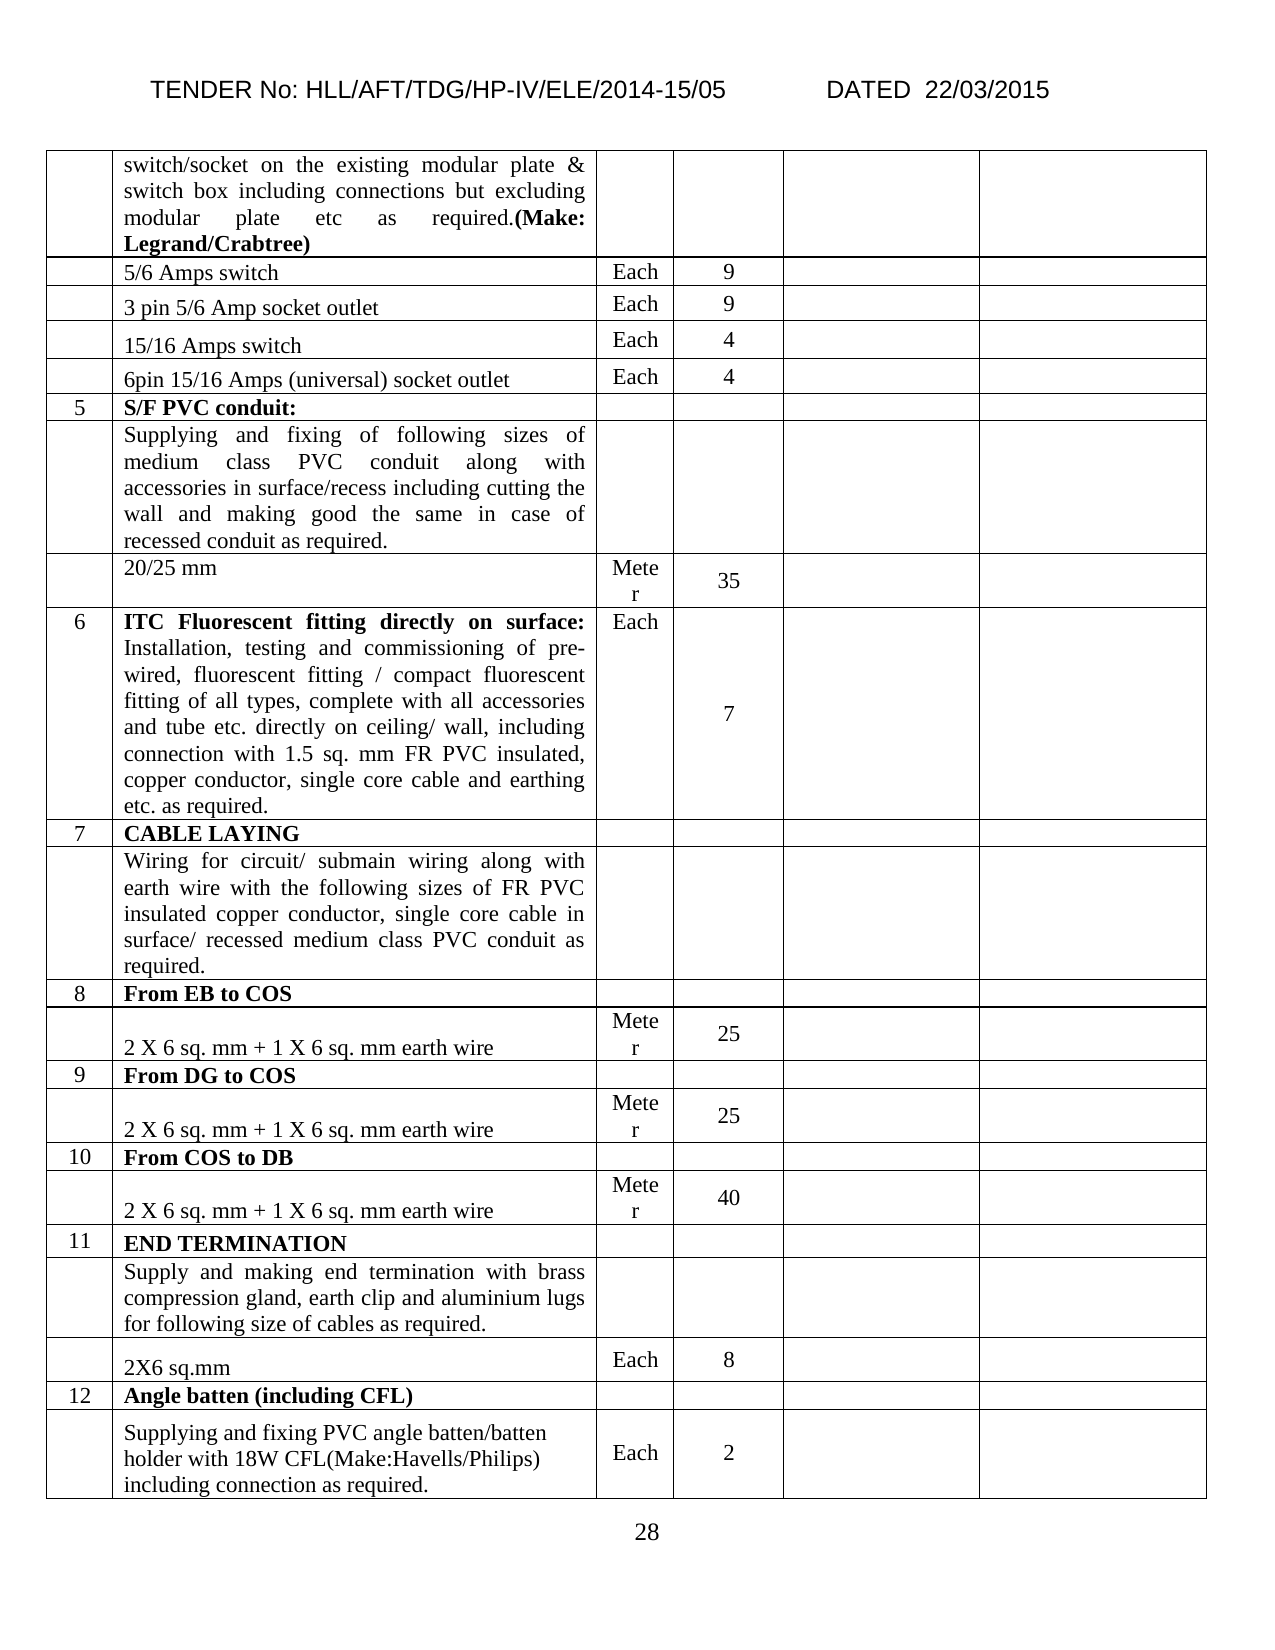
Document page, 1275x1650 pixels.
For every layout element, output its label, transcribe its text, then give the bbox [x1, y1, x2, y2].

table_cell [674, 980, 783, 1006]
table_cell [980, 1338, 1206, 1381]
table_cell [597, 151, 673, 256]
table_cell [980, 820, 1206, 846]
table_cell [784, 1382, 979, 1409]
table_cell [47, 1089, 112, 1142]
table_cell [47, 847, 112, 979]
table_cell Meter [597, 554, 673, 607]
table_cell [980, 1171, 1206, 1224]
table_cell [784, 1225, 979, 1257]
table_cell 12 [47, 1382, 112, 1409]
table_cell [784, 847, 979, 979]
table_cell Each [597, 258, 673, 285]
table_cell 7 [47, 820, 112, 846]
table_cell [980, 258, 1206, 285]
table_cell [597, 394, 673, 420]
table_cell [597, 1061, 673, 1088]
table_cell [980, 608, 1206, 819]
table_cell Supplying and fixing of following sizes of medium class PVC conduit along with accessories in surface/recess including cutting the wall and making good the same in case of recessed conduit as required. [113, 421, 596, 553]
table_cell [784, 321, 979, 358]
table_cell Meter [597, 1171, 673, 1224]
table_cell [784, 554, 979, 607]
table_cell [784, 286, 979, 320]
table_cell 2X6 sq.mm [113, 1338, 596, 1381]
table_cell 2 [674, 1410, 783, 1498]
table_cell 40 [674, 1171, 783, 1224]
table_cell [784, 1258, 979, 1337]
table_cell Each [597, 1410, 673, 1498]
table_cell [784, 421, 979, 553]
table_cell ITC Fluorescent fitting directly on surface: Installation, testing and commissioning of pre-wired, fluorescent fitting / compact fluorescent fitting of all types, complete with all accessories and tube etc. directly on ceiling/ wall, including connection with 1.5 sq. mm FR PVC insulated, copper conductor, single core cable and earthing etc. as required. [113, 608, 596, 819]
table_cell [597, 980, 673, 1006]
table_cell [47, 258, 112, 285]
table_cell 20/25 mm [113, 554, 596, 607]
table_cell 2 X 6 sq. mm + 1 X 6 sq. mm earth wire [113, 1171, 596, 1224]
table_cell [784, 1171, 979, 1224]
table_cell [674, 1143, 783, 1170]
table_cell [597, 847, 673, 979]
table_cell [674, 151, 783, 256]
table_cell CABLE LAYING [113, 820, 596, 846]
table_cell 8 [47, 980, 112, 1006]
table_cell [784, 1008, 979, 1060]
table_cell 5/6 Amps switch [113, 258, 596, 285]
table_cell [980, 1258, 1206, 1337]
table_cell 2 X 6 sq. mm + 1 X 6 sq. mm earth wire [113, 1089, 596, 1142]
table_cell [980, 1143, 1206, 1170]
table_cell [784, 258, 979, 285]
table_cell 10 [47, 1143, 112, 1170]
table_cell [980, 1382, 1206, 1409]
table_cell [980, 321, 1206, 358]
table_cell 8 [674, 1338, 783, 1381]
table_cell Each [597, 1338, 673, 1381]
table_cell Supply and making end termination with brass compression gland, earth clip and aluminium lugs for following size of cables as required. [113, 1258, 596, 1337]
table_cell Angle batten (including CFL) [113, 1382, 596, 1409]
table_cell [597, 1143, 673, 1170]
table_cell [980, 847, 1206, 979]
table_cell [674, 394, 783, 420]
table_cell [980, 421, 1206, 553]
table_cell From EB to COS [113, 980, 596, 1006]
table_cell Each [597, 321, 673, 358]
table_cell [674, 1382, 783, 1409]
table_cell [980, 286, 1206, 320]
table_cell 9 [674, 286, 783, 320]
table_cell [674, 847, 783, 979]
table_cell [980, 359, 1206, 393]
table_cell 2 X 6 sq. mm + 1 X 6 sq. mm earth wire [113, 1008, 596, 1060]
table_cell From COS to DB [113, 1143, 596, 1170]
table_cell [784, 359, 979, 393]
table_cell [674, 820, 783, 846]
table_cell [47, 421, 112, 553]
table_cell [784, 820, 979, 846]
table_cell [47, 1338, 112, 1381]
table_cell 3 pin 5/6 Amp socket outlet [113, 286, 596, 320]
table_cell 4 [674, 359, 783, 393]
table_cell 35 [674, 554, 783, 607]
table_cell Meter [597, 1008, 673, 1060]
table_cell [784, 1061, 979, 1088]
table_cell From DG to COS [113, 1061, 596, 1088]
table_cell [784, 1143, 979, 1170]
table_cell 11 [47, 1225, 112, 1257]
table_cell [784, 151, 979, 256]
table_cell Meter [597, 1089, 673, 1142]
table_cell END TERMINATION [113, 1225, 596, 1257]
table_cell [597, 1258, 673, 1337]
table_cell [980, 1008, 1206, 1060]
table_cell [47, 321, 112, 358]
table_cell Each [597, 359, 673, 393]
table_cell [47, 1258, 112, 1337]
table_cell [980, 1410, 1206, 1498]
table_cell [784, 1089, 979, 1142]
table_cell [597, 820, 673, 846]
table_cell [47, 1171, 112, 1224]
table_cell 6 [47, 608, 112, 819]
table_cell [980, 151, 1206, 256]
table_cell [980, 394, 1206, 420]
table_cell [980, 1061, 1206, 1088]
table_cell Wiring for circuit/ submain wiring along with earth wire with the following sizes of FR PVC insulated copper conductor, single core cable in surface/ recessed medium class PVC conduit as required. [113, 847, 596, 979]
table_cell [980, 1089, 1206, 1142]
table_cell [784, 1338, 979, 1381]
table_cell 7 [674, 608, 783, 819]
table_cell Supplying and fixing PVC angle batten/batten holder with 18W CFL(Make:Havells/Philips) including connection as required. [113, 1410, 596, 1498]
table_cell [674, 1258, 783, 1337]
table_cell 9 [47, 1061, 112, 1088]
table_cell [47, 554, 112, 607]
table_cell [980, 1225, 1206, 1257]
table_cell [47, 1410, 112, 1498]
table_cell [597, 1225, 673, 1257]
table_cell 4 [674, 321, 783, 358]
table_cell [47, 286, 112, 320]
table_cell 25 [674, 1008, 783, 1060]
table_cell S/F PVC conduit: [113, 394, 596, 420]
table_cell [784, 1410, 979, 1498]
table_cell [784, 394, 979, 420]
table_cell [784, 608, 979, 819]
table_cell [597, 421, 673, 553]
table_cell [674, 421, 783, 553]
table_cell 25 [674, 1089, 783, 1142]
table_cell [597, 1382, 673, 1409]
table_cell 6pin 15/16 Amps (universal) socket outlet [113, 359, 596, 393]
table_cell [47, 151, 112, 256]
table_cell [47, 359, 112, 393]
table_cell Each [597, 286, 673, 320]
table_cell Each [597, 608, 673, 819]
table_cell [113, 151, 596, 256]
table_cell 5 [47, 394, 112, 420]
table_cell [784, 980, 979, 1006]
table_cell [47, 1008, 112, 1060]
table_cell 9 [674, 258, 783, 285]
table_cell [980, 554, 1206, 607]
table_cell [674, 1225, 783, 1257]
table_cell [674, 1061, 783, 1088]
table_cell 15/16 Amps switch [113, 321, 596, 358]
table_cell [980, 980, 1206, 1006]
